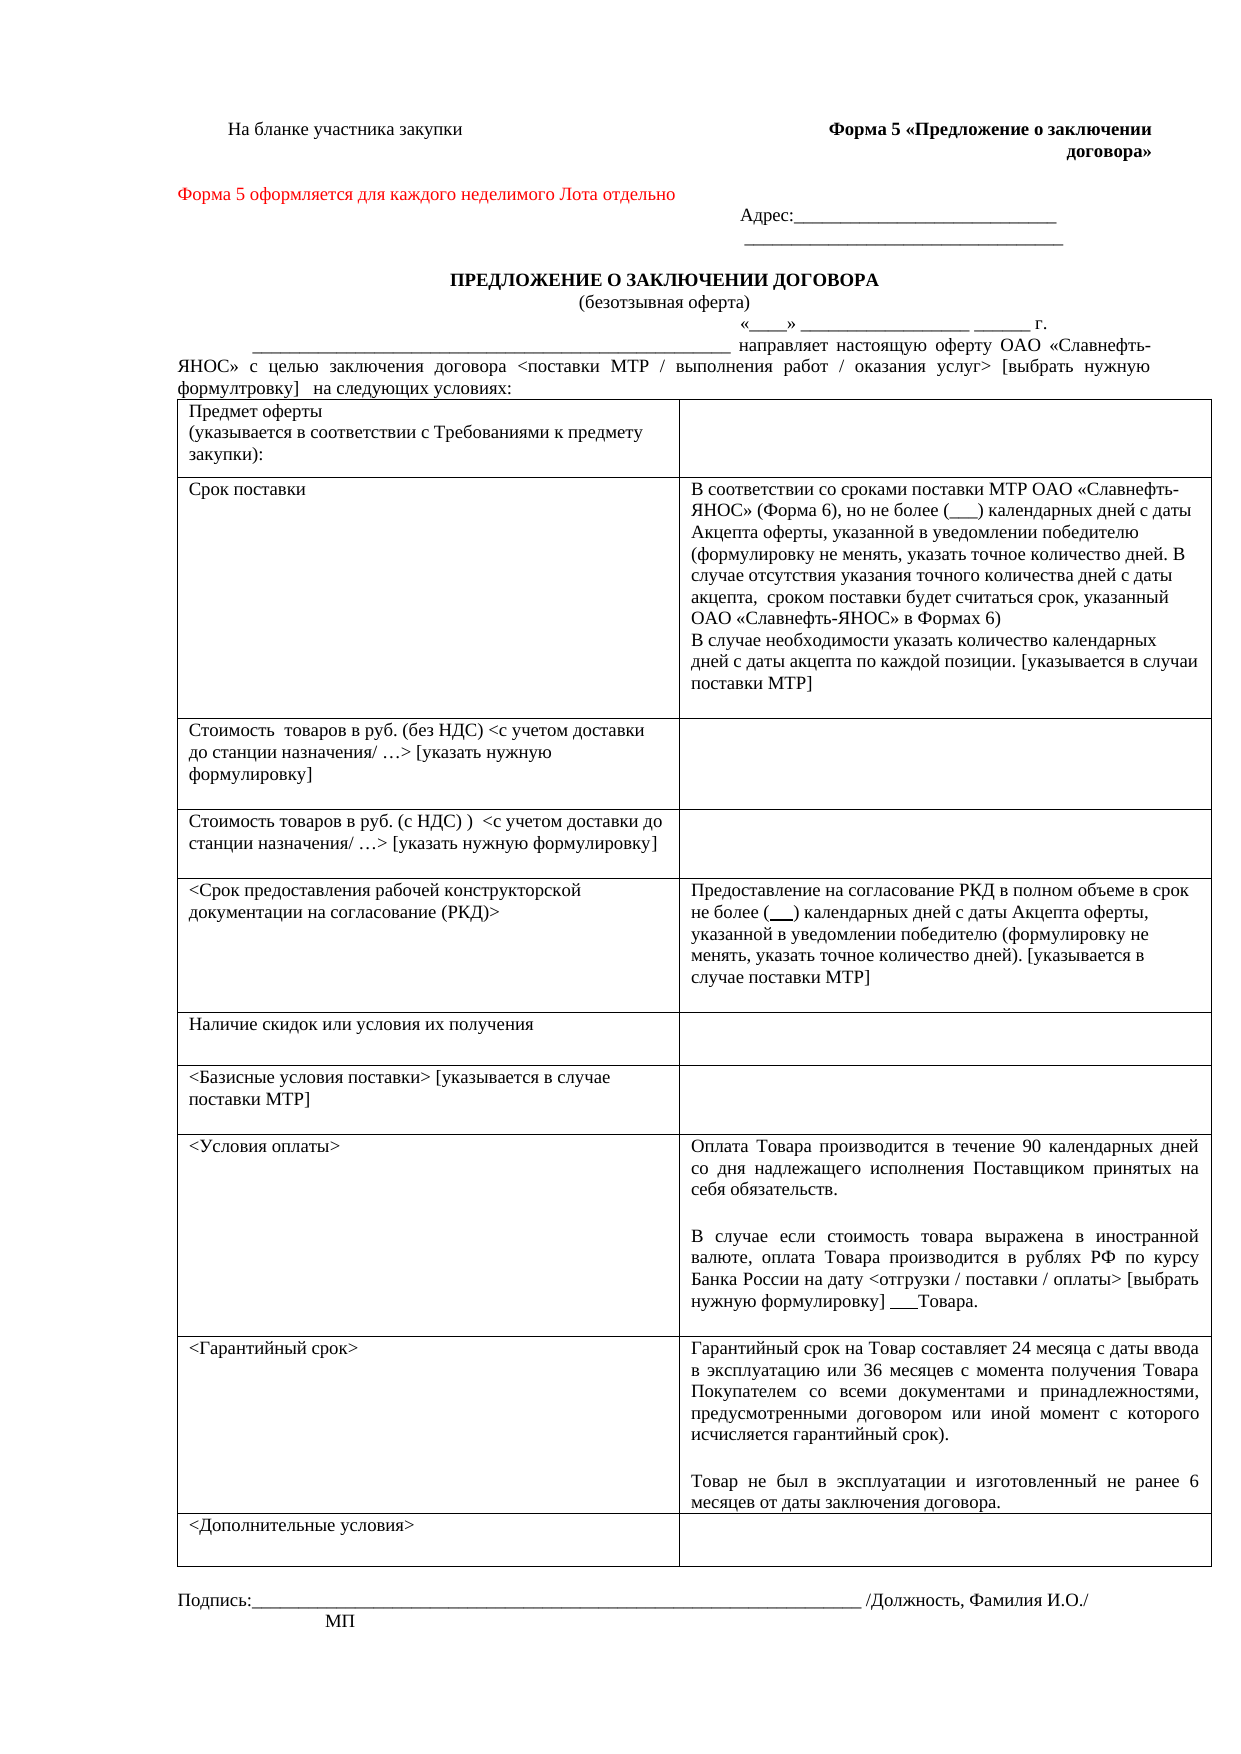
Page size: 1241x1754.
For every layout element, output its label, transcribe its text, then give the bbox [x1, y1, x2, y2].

table_cell [680, 719, 1211, 809]
text Подпись:_________________________________________________________________ /Должность, Фамилия И.О./ [177, 1588, 1152, 1610]
table_cell Стоимость товаров в руб. (с НДС) ) <с учетом доставки до станции назначения/ …> [указать нужную формулировку] [178, 810, 679, 878]
table_cell [680, 1013, 1211, 1065]
table_cell [680, 1066, 1211, 1134]
table_cell Оплата Товара производится в течение 90 календарных дней со дня надлежащего исполнения Поставщиком принятых на себя обязательств. В случае если стоимость товара выражена в иностранной валюте, оплата Товара производится в рублях РФ по курсу Банка России на дату <отгрузки / поставки / оплаты> [выбрать нужную формулировку] Товара. [680, 1135, 1211, 1336]
table_cell <Условия оплаты> [178, 1135, 679, 1336]
table_cell <Срок предоставления рабочей конструкторской документации на согласование (РКД)> [178, 879, 679, 1012]
table_cell Предоставление на согласование РКД в полном объеме в срок не более ( ) календарных дней с даты Акцепта оферты, указанной в уведомлении победителю (формулировку не менять, указать точное количество дней). [указывается в случае поставки МТР] [680, 879, 1211, 1012]
table_cell <Гарантийный срок> [178, 1337, 679, 1513]
text «____» __________________ ______ г. [740, 312, 1152, 334]
text Форма 5 оформляется для каждого неделимого Лота отдельно [177, 183, 1152, 204]
text На бланке участника закупки Форма 5 «Предложение о заключении договора» [177, 118, 1152, 161]
table_cell <Дополнительные условия> [178, 1514, 679, 1566]
table_cell Гарантийный срок на Товар составляет 24 месяца с даты ввода в эксплуатацию или 36 месяцев c момента получения Товара Покупателем со всеми документами и принадлежностями, предусмотренными договором или иной момент с которого исчисляется гарантийный срок). Товар не был в эксплуатации и изготовленный не ранее 6 месяцев от даты заключения договора. [680, 1337, 1211, 1513]
text ПРЕДЛОЖЕНИЕ О ЗАКЛЮЧЕНИИ ДОГОВОРА [177, 269, 1152, 291]
table_cell Срок поставки [178, 478, 679, 718]
text ___________________________________________________ направляет настоящую оферту ОАО «Славнефть-ЯНОС» с целью заключения договора <поставки МТР / выполнения работ / оказания услуг> [выбрать нужную формултровку] на следующих условиях: [177, 334, 1152, 398]
table_header Предмет оферты (указывается в соответствии с Требованиями к предмету закупки): [178, 400, 679, 477]
table_cell [680, 1514, 1211, 1566]
table_cell Наличие скидок или условия их получения [178, 1013, 679, 1065]
table_cell [680, 810, 1211, 878]
table_cell <Базисные условия поставки> [указывается в случае поставки МТР] [178, 1066, 679, 1134]
text МП [251, 1610, 1152, 1632]
table_header [680, 400, 1211, 477]
table_cell Стоимость товаров в руб. (без НДС) <с учетом доставки до станции назначения/ …> [указать нужную формулировку] [178, 719, 679, 809]
table_cell В соответствии со сроками поставки МТР ОАО «Славнефть-ЯНОС» (Форма 6), но не более (___) календарных дней с даты Акцепта оферты, указанной в уведомлении победителю (формулировку не менять, указать точное количество дней. В случае отсутствия указания точного количества дней с даты акцепта, сроком поставки будет считаться срок, указанный ОАО «Славнефть-ЯНОС» в Формах 6) В случае необходимости указать количество календарных дней с даты акцепта по каждой позиции. [указывается в случаи поставки МТР] [680, 478, 1211, 718]
text Адрес:____________________________ __________________________________ [740, 204, 1152, 247]
text (безотзывная оферта) [177, 291, 1152, 312]
